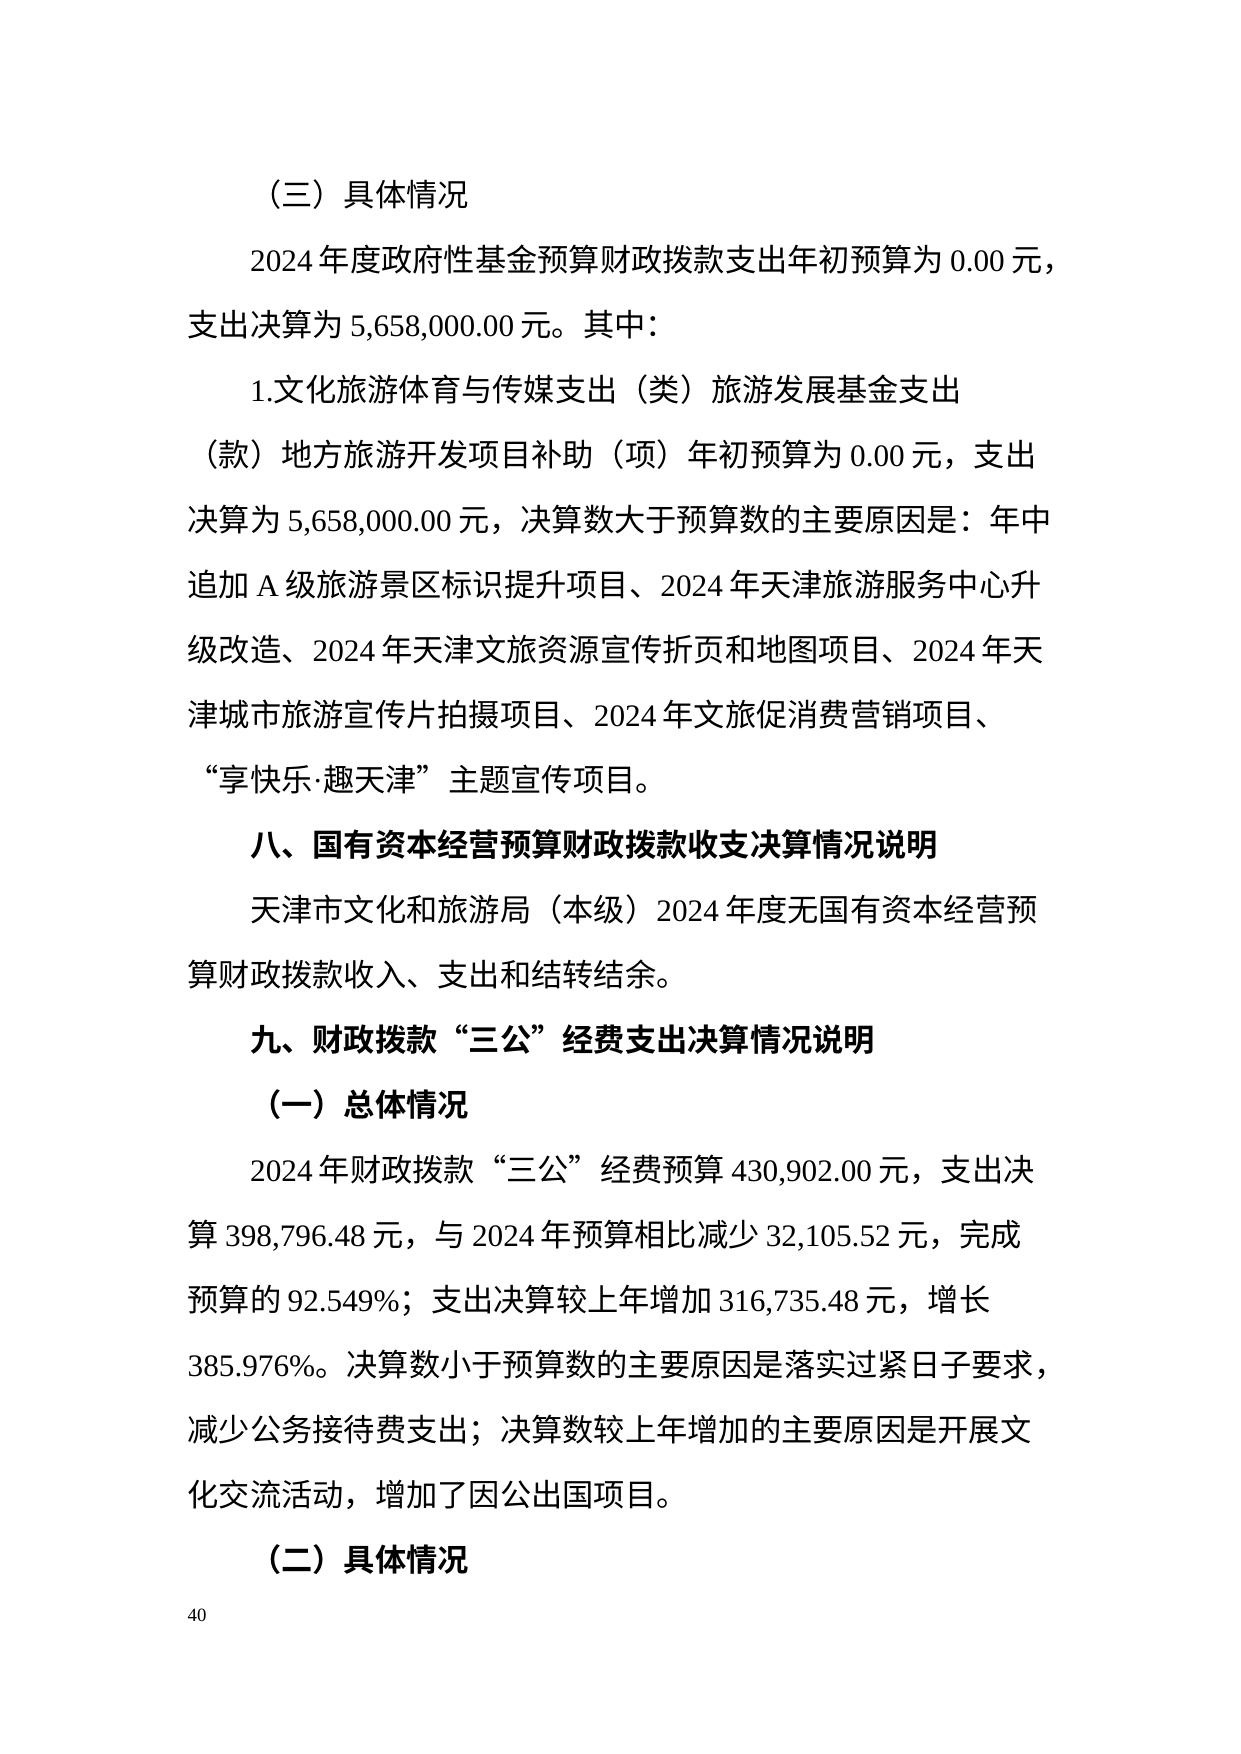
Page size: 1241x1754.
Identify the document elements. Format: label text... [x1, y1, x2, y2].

subtitle 八、国有资本经营预算财政拨款收支决算情况说明 [187, 810, 1053, 875]
text （一）总体情况 [187, 1070, 1053, 1135]
text 2024年度政府性基金预算财政拨款支出年初预算为0.00元，支出决算为5,658,000.00元。其中： [187, 225, 1053, 355]
text 天津市文化和旅游局（本级）2024年度无国有资本经营预算财政拨款收入、支出和结转结余。 [187, 875, 1053, 1005]
text 2024年财政拨款“三公”经费预算430,902.00元，支出决算398,796.48元，与2024年预算相比减少32,105.52元，完成预算的92.549%；支出决算较上年增加316,735.48元，增长385.976%。决算数小于预算数的主要原因是落实过紧日子要求，减少公务接待费支出；决算数较上年增加的主要原因是开展文化交流活动，增加了因公出国项目。 [187, 1135, 1053, 1525]
text 1.文化旅游体育与传媒支出（类）旅游发展基金支出（款）地方旅游开发项目补助（项）年初预算为0.00元，支出决算为5,658,000.00元，决算数大于预算数的主要原因是：年中追加A级旅游景区标识提升项目、2024年天津旅游服务中心升级改造、2024年天津文旅资源宣传折页和地图项目、2024年天津城市旅游宣传片拍摄项目、2024年文旅促消费营销项目、“享快乐·趣天津”主题宣传项目。 [187, 355, 1053, 810]
text （二）具体情况 [187, 1525, 1053, 1590]
text （三）具体情况 [187, 160, 1053, 225]
subtitle 九、财政拨款“三公”经费支出决算情况说明 [187, 1005, 1053, 1070]
